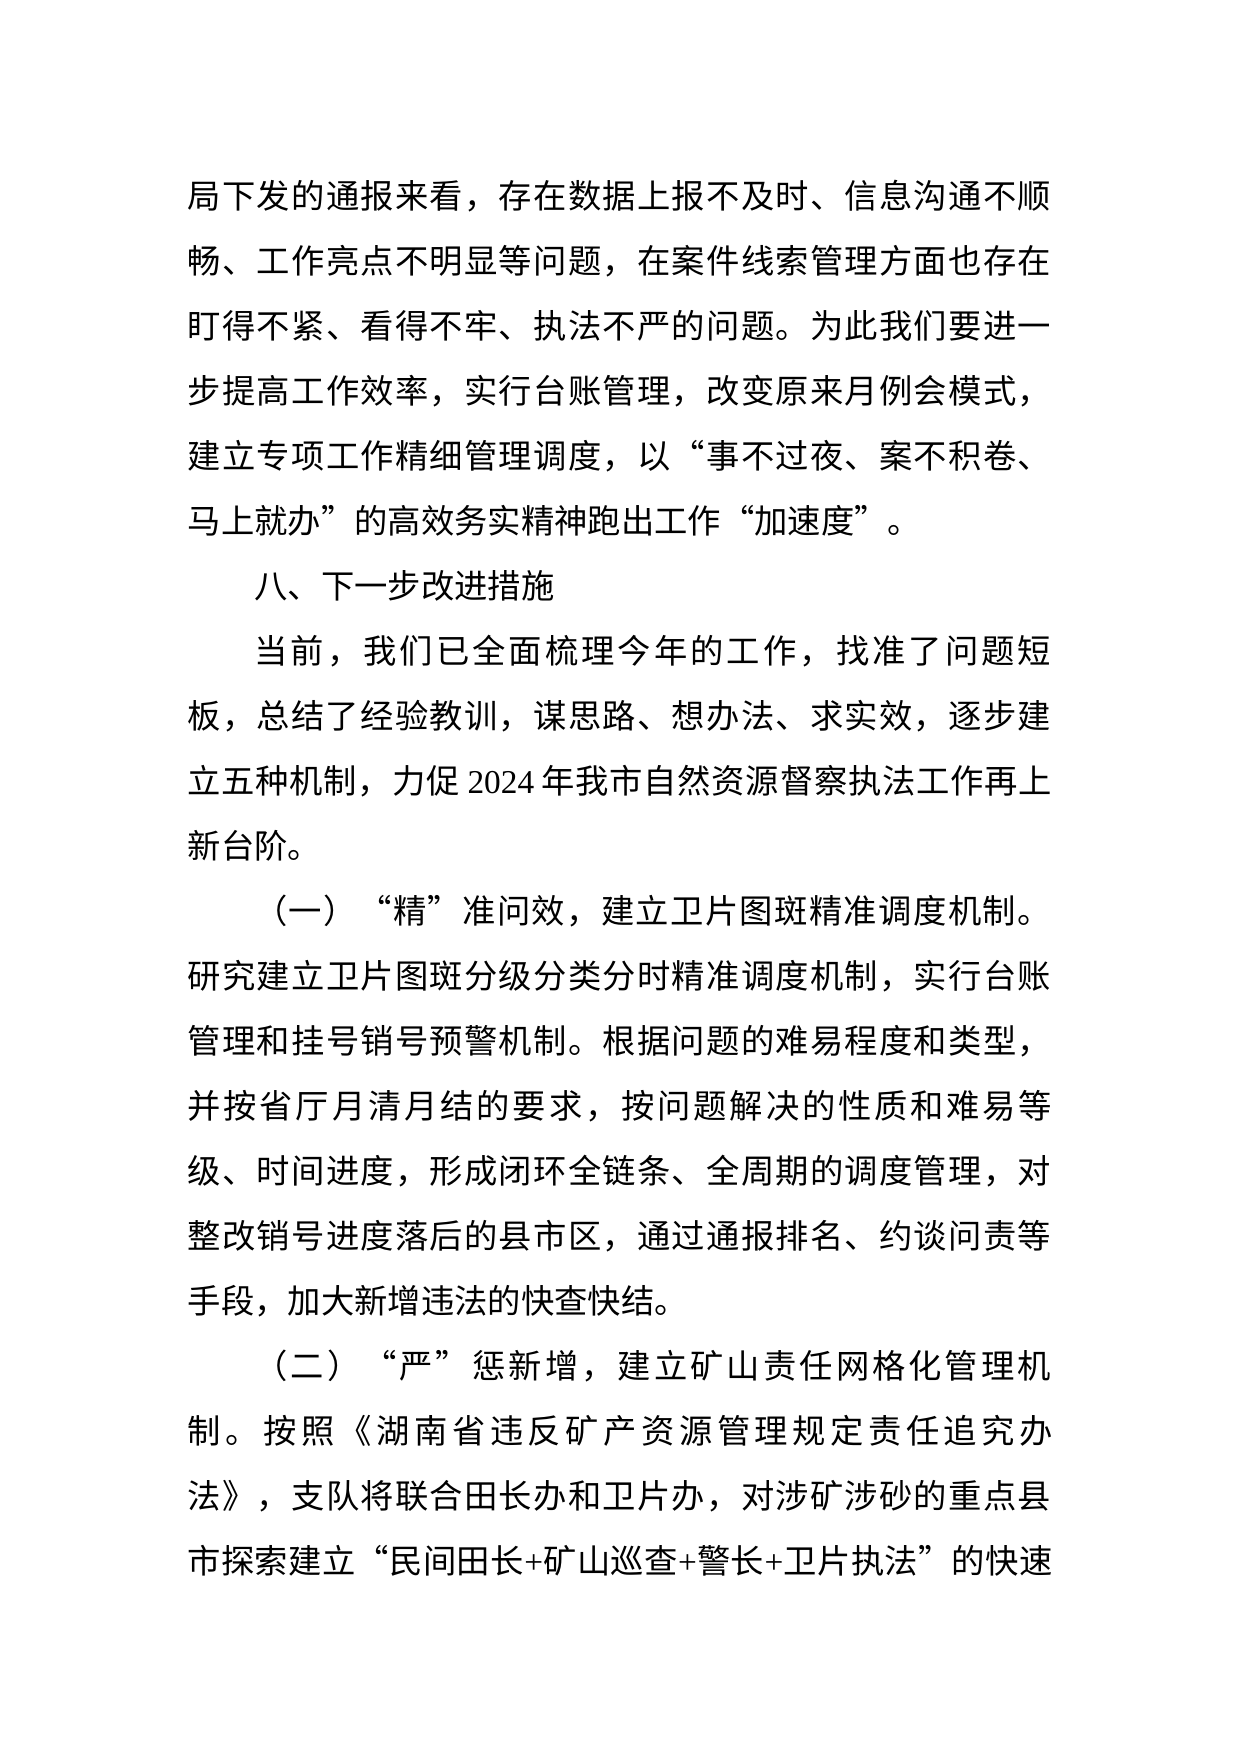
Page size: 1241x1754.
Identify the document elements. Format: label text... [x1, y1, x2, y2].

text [187, 1332, 1053, 1592]
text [187, 162, 1053, 552]
text 八、下一步改进措施 [187, 552, 1053, 617]
text 当前，我们已全面梳理今年的工作，找准了问题短板，总结了经验教训，谋思路、想办法、求实效，逐步建立五种机制，力促2024年我市自然资源督察执法工作再上新台阶。 [187, 617, 1053, 877]
text （一）“精”准问效，建立卫片图斑精准调度机制。研究建立卫片图斑分级分类分时精准调度机制，实行台账管理和挂号销号预警机制。根据问题的难易程度和类型，并按省厅月清月结的要求，按问题解决的性质和难易等级、时间进度，形成闭环全链条、全周期的调度管理，对整改销号进度落后的县市区，通过通报排名、约谈问责等手段，加大新增违法的快查快结。 [187, 877, 1053, 1332]
